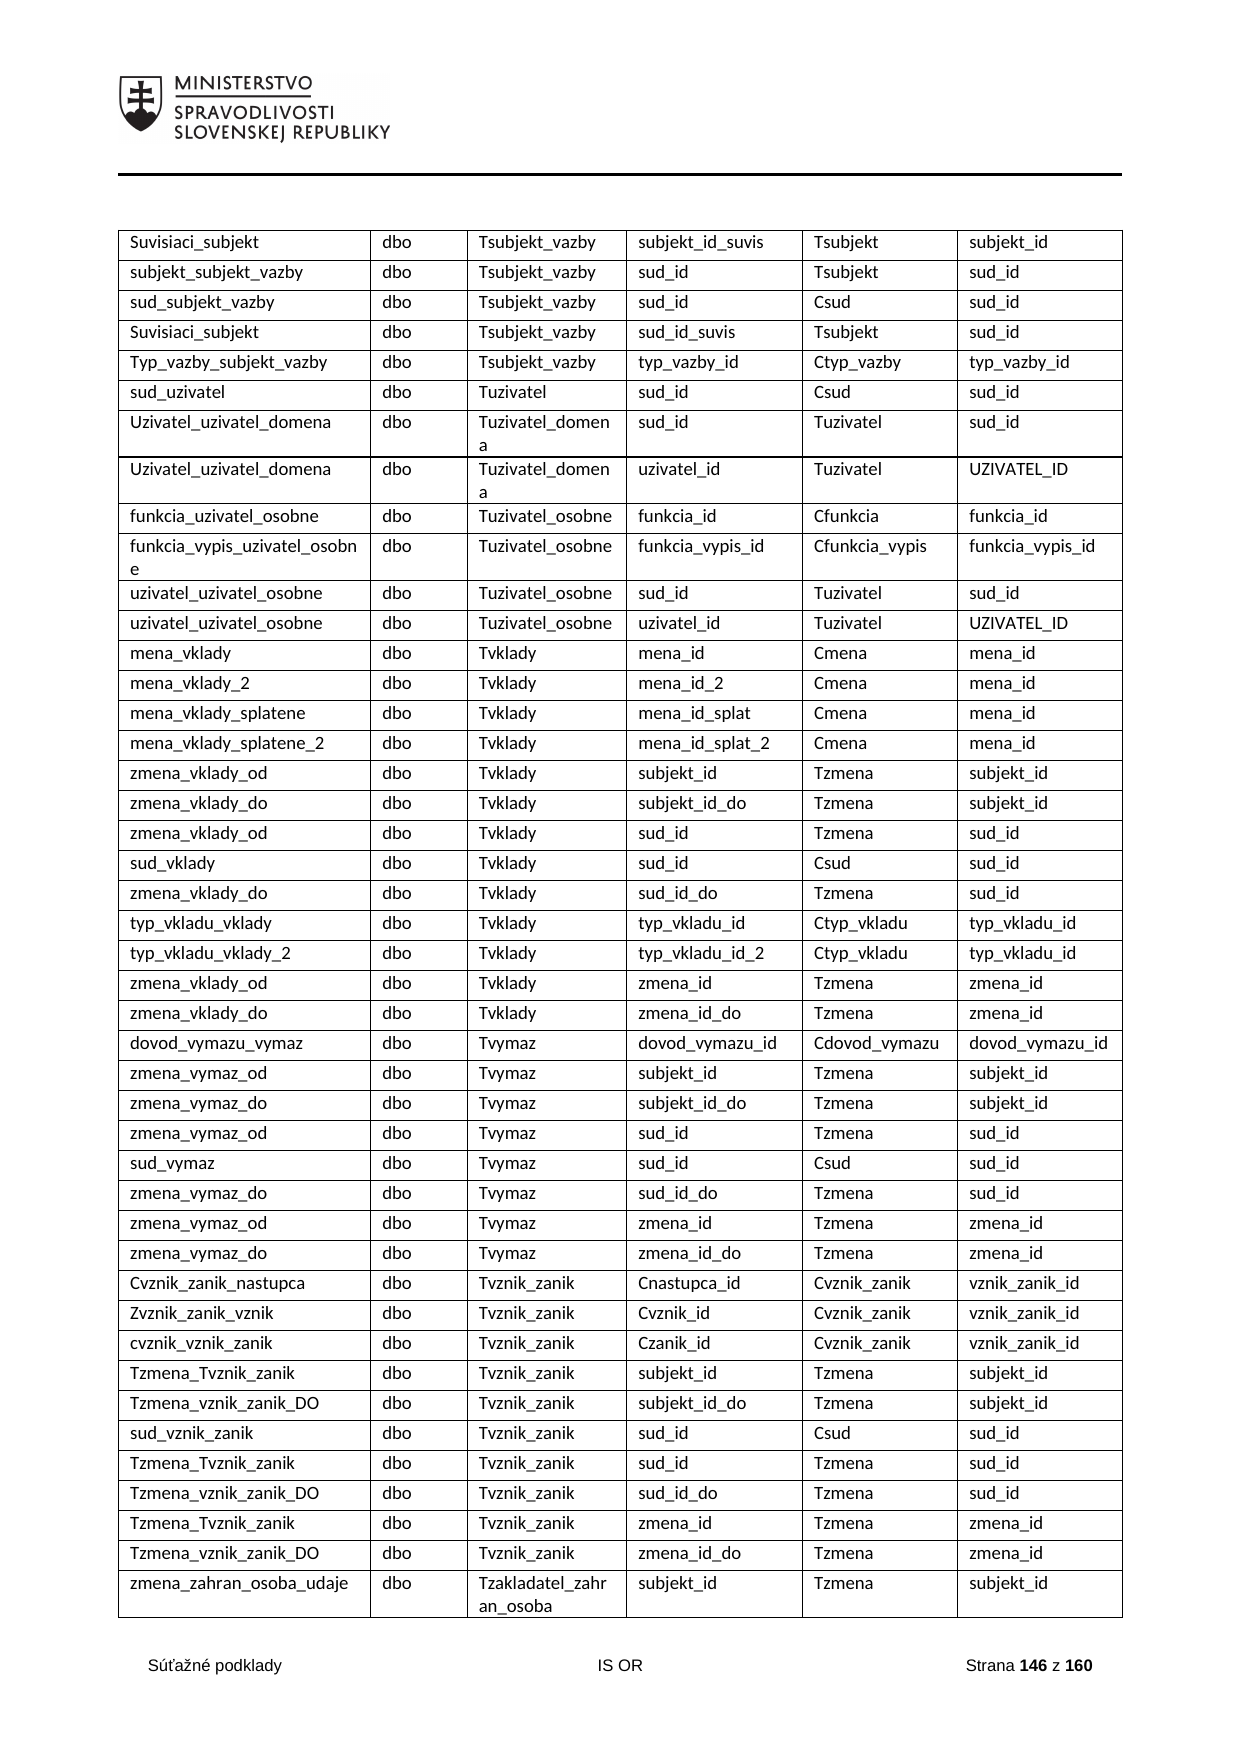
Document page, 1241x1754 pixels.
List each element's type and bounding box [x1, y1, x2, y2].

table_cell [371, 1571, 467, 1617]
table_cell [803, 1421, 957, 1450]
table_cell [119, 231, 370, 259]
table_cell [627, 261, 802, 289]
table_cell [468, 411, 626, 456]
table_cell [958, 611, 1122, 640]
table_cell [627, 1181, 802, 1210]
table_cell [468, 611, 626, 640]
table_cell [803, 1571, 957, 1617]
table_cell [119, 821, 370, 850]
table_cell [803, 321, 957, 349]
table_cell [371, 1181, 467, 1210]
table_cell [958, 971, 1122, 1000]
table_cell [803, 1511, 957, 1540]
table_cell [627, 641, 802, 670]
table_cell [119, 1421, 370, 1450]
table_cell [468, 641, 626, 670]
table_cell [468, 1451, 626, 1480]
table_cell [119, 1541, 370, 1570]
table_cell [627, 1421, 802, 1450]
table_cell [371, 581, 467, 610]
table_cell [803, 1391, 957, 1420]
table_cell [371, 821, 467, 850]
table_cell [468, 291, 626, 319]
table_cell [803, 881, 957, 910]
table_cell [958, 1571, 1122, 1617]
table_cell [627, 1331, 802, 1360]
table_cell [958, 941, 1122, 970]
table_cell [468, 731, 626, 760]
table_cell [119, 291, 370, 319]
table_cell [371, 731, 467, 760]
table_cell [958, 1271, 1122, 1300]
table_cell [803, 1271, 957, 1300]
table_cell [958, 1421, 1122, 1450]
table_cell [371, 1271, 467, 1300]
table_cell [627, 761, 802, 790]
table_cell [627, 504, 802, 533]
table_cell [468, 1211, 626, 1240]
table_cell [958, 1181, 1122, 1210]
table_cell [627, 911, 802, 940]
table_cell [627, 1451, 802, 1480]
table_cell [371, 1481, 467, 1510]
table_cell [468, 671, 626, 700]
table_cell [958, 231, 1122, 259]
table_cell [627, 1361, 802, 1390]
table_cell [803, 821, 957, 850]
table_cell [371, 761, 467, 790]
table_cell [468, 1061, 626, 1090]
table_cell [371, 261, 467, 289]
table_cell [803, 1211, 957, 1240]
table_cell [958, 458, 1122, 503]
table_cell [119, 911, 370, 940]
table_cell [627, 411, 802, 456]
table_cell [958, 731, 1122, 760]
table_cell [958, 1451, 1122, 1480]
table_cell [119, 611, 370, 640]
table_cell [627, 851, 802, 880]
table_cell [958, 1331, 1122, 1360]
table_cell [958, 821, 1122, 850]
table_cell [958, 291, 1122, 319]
picture [118, 73, 390, 144]
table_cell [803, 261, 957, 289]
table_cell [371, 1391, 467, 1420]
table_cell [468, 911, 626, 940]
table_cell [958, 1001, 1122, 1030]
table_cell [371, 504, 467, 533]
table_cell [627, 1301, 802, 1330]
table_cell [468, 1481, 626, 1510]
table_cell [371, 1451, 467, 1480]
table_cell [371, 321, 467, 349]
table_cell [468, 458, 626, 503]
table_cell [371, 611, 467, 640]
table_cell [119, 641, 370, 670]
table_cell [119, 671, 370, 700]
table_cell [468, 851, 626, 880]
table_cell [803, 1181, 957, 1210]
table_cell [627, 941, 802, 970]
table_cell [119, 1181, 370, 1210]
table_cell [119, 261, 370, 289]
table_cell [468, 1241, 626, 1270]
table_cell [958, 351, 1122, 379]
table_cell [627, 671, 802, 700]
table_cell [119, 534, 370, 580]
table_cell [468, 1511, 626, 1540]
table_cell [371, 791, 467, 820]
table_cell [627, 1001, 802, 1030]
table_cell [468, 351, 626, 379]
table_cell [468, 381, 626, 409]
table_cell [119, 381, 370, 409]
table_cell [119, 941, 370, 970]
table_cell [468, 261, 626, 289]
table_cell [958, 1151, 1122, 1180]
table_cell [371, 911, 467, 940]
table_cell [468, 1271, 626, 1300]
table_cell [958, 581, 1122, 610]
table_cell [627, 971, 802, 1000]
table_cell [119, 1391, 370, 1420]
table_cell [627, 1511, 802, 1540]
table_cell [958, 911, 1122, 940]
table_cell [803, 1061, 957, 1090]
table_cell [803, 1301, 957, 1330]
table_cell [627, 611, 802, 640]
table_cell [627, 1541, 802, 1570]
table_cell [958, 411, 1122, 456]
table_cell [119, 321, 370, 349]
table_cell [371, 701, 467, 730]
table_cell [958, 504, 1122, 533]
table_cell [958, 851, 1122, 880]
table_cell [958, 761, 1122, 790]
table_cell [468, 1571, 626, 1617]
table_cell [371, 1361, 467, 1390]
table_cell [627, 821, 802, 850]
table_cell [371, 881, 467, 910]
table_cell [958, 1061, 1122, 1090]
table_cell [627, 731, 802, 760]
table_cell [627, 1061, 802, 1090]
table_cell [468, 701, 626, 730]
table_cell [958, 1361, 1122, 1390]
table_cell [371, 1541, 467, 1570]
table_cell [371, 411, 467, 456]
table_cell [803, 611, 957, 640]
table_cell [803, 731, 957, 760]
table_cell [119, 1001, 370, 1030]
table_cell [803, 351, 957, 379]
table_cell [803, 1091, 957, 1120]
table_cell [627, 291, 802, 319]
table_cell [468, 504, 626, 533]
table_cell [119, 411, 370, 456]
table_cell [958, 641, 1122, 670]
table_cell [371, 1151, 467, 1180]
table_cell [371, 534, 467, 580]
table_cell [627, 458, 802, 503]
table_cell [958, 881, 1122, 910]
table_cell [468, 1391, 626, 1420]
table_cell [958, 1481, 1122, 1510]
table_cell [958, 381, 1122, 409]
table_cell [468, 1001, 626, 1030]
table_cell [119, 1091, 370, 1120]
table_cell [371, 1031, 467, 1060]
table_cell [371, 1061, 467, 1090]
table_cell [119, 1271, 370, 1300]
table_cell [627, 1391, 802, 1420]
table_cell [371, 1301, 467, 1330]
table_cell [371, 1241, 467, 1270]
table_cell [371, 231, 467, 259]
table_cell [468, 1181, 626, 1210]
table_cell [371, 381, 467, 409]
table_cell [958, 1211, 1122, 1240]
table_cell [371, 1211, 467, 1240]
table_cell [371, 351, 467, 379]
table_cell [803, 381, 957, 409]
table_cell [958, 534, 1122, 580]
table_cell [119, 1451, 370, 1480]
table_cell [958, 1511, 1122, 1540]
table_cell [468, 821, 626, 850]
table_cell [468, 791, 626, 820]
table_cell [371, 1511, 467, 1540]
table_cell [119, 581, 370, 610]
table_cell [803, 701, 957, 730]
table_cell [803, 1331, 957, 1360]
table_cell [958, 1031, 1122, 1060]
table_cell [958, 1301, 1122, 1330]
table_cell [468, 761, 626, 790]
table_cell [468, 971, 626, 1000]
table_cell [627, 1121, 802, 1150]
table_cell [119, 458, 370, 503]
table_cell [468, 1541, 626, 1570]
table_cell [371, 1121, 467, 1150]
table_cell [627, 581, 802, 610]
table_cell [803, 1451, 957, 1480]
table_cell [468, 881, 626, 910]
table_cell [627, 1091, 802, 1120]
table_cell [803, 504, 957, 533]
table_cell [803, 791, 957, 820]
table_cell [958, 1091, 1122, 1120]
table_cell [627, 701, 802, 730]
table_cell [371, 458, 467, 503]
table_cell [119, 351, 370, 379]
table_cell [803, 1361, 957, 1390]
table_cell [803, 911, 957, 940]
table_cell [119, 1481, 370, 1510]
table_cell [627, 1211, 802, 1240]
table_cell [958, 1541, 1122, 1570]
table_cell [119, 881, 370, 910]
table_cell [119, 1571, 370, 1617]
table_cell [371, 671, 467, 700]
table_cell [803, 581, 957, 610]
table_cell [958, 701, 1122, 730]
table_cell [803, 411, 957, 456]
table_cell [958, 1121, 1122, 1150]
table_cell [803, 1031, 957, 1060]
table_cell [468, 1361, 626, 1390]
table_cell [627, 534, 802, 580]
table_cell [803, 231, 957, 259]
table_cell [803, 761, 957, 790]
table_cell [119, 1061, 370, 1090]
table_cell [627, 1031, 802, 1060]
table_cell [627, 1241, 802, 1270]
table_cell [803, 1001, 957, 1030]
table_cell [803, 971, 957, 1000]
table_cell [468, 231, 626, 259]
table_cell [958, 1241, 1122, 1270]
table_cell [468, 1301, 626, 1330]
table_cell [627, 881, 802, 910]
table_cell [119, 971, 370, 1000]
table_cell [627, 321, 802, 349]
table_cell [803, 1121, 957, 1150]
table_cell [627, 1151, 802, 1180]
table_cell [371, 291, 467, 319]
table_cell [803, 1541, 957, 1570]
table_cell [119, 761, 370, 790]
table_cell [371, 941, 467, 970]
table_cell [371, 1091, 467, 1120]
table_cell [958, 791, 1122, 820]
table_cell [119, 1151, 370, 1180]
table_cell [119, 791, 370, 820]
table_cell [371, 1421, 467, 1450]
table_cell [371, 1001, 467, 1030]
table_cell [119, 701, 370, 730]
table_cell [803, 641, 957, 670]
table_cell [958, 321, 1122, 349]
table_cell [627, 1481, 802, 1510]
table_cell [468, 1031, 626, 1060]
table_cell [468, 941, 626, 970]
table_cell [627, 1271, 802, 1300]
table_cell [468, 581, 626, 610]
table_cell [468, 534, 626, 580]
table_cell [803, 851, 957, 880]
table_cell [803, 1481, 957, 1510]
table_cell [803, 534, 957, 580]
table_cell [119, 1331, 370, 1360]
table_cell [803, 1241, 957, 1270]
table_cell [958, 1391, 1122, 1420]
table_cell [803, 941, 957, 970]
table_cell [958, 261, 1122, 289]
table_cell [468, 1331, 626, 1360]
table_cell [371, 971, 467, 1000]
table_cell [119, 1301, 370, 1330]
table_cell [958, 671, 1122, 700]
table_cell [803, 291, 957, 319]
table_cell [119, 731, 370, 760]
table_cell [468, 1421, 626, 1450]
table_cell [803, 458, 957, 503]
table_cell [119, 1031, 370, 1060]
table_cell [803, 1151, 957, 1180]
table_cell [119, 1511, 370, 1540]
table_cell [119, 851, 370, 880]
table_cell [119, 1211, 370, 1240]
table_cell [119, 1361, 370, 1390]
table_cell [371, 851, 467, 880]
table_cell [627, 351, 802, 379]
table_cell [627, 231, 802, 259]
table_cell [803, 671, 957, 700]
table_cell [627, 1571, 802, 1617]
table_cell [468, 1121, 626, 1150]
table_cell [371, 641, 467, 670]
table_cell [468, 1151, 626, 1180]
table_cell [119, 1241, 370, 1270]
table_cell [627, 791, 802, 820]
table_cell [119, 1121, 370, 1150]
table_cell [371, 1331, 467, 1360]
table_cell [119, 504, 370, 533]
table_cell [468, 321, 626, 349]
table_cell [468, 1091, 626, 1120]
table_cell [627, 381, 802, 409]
